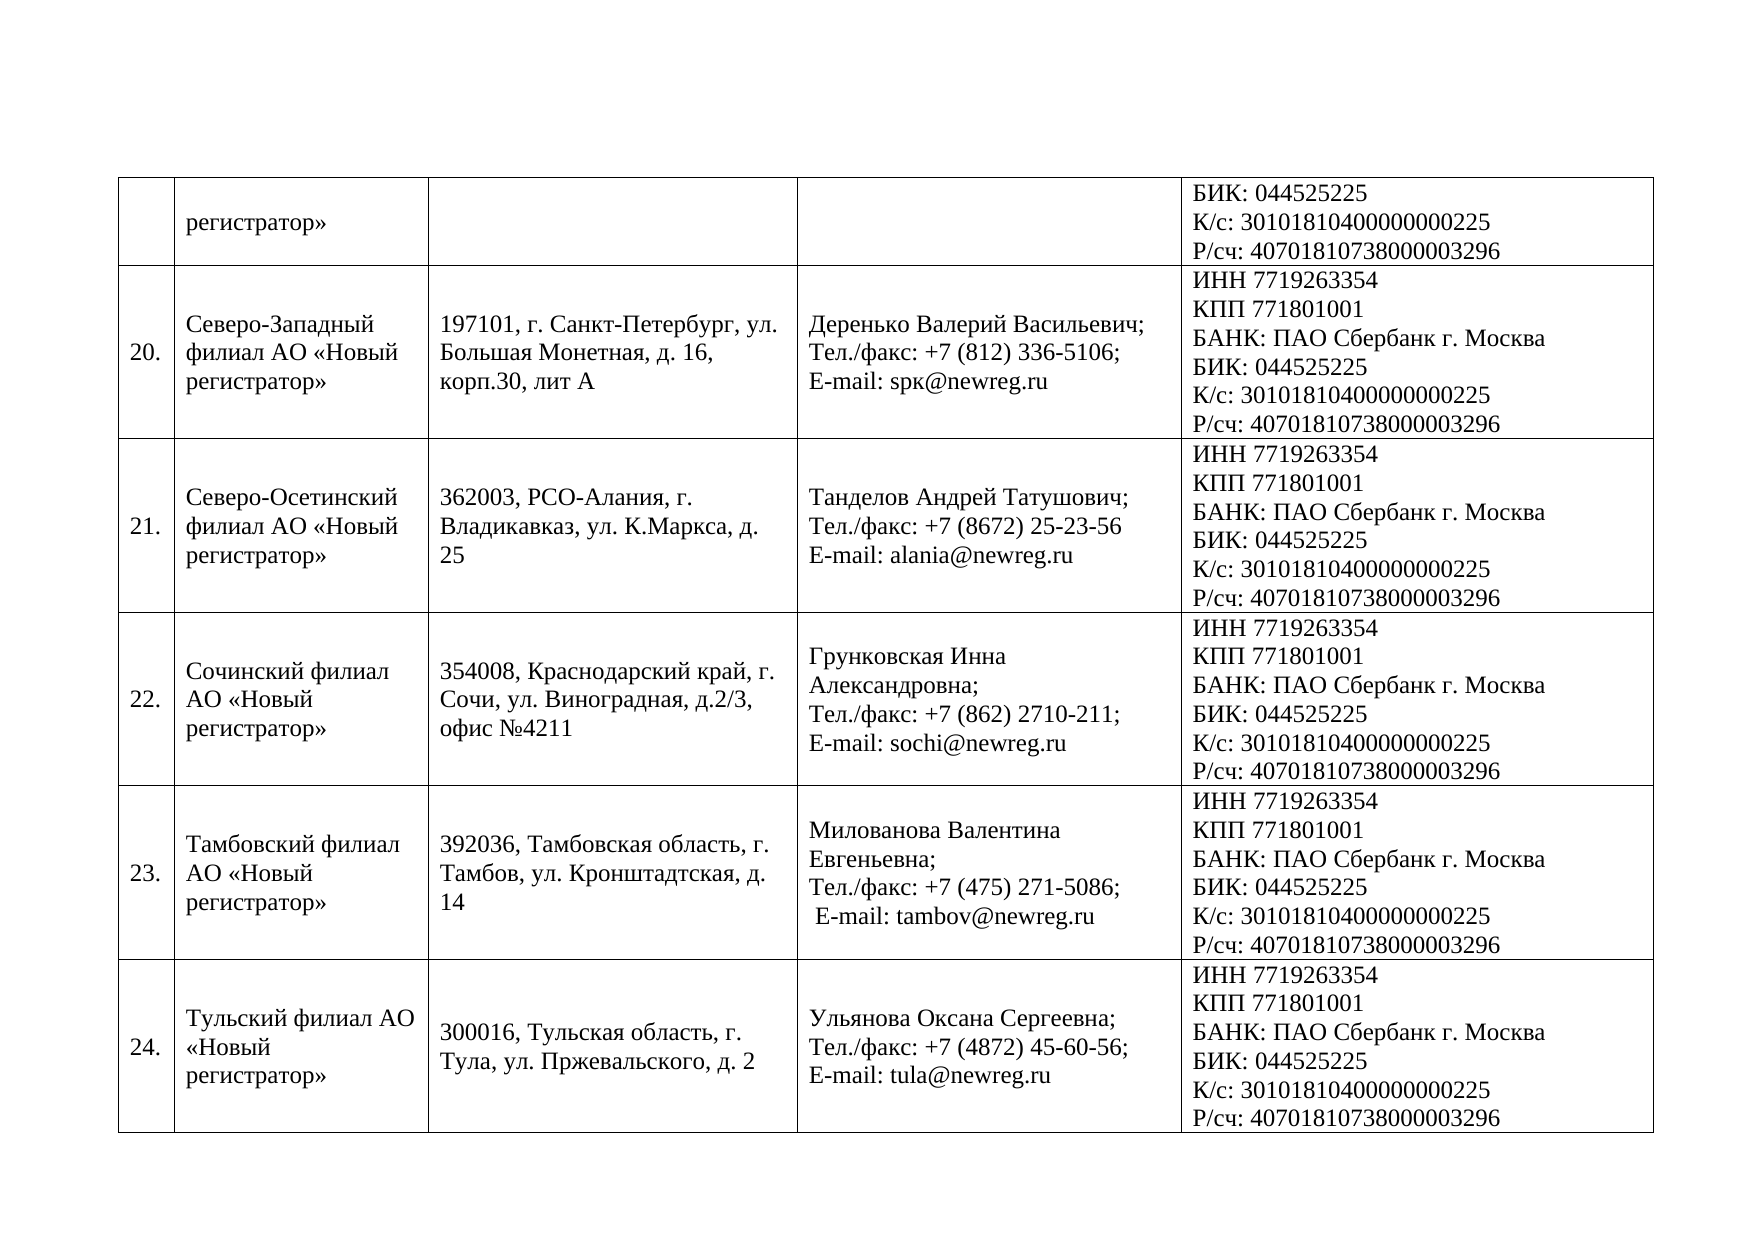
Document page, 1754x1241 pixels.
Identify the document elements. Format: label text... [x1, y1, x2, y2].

table_cell ИНН 7719263354 КПП 771801001 БАНК: ПАО Сбербанк г. Москва БИК: 044525225 К/с: 30101810400000000225 Р/сч: 40701810738000003296 [1182, 439, 1653, 612]
table_cell [119, 266, 174, 438]
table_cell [429, 178, 797, 264]
table_cell 354008, Краснодарский край, г. Сочи, ул. Виноградная, д.2/3, офис №4211 [429, 613, 797, 785]
table_cell [119, 960, 174, 1132]
table_cell 197101, г. Санкт-Петербург, ул. Большая Монетная, д. 16, корп.30, лит А [429, 266, 797, 438]
table_cell Танделов Андрей Татушович; Тел./факс: +7 (8672) 25-23-56 E-mail: alania@newreg.ru [798, 439, 1181, 612]
table_cell 300016, Тульская область, г. Тула, ул. Пржевальского, д. 2 [429, 960, 797, 1132]
table_cell 362003, РСО-Алания, г. Владикавказ, ул. К.Маркса, д. 25 [429, 439, 797, 612]
table_cell ИНН 7719263354 КПП 771801001 БАНК: ПАО Сбербанк г. Москва БИК: 044525225 К/с: 30101810400000000225 Р/сч: 40701810738000003296 [1182, 613, 1653, 785]
table_cell Тамбовский филиал АО «Новый регистратор» [175, 786, 428, 959]
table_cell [1182, 178, 1653, 264]
table_cell Милованова Валентина Евгеньевна; Тел./факс: +7 (475) 271-5086; E-mail: tambov@newreg.ru [798, 786, 1181, 959]
table_cell ИНН 7719263354 КПП 771801001 БАНК: ПАО Сбербанк г. Москва БИК: 044525225 К/с: 30101810400000000225 Р/сч: 40701810738000003296 [1182, 786, 1653, 959]
table_cell Сочинский филиал АО «Новый регистратор» [175, 613, 428, 785]
table_cell Деренько Валерий Васильевич; Тел./факс: +7 (812) 336-5106; E-mail: spк@newreg.ru [798, 266, 1181, 438]
table_cell ИНН 7719263354 КПП 771801001 БАНК: ПАО Сбербанк г. Москва БИК: 044525225 К/с: 30101810400000000225 Р/сч: 40701810738000003296 [1182, 266, 1653, 438]
table_cell [119, 786, 174, 959]
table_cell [175, 178, 428, 264]
table_cell [119, 613, 174, 785]
table_cell Северо-Осетинский филиал АО «Новый регистратор» [175, 439, 428, 612]
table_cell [798, 178, 1181, 264]
table_cell Грунковская Инна Александровна; Тел./факс: +7 (862) 2710-211; E-mail: sochi@newreg.ru [798, 613, 1181, 785]
table_cell [119, 178, 174, 264]
table_cell Северо-Западный филиал АО «Новый регистратор» [175, 266, 428, 438]
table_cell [1182, 960, 1653, 1132]
table_cell Ульянова Оксана Сергеевна; Тел./факс: +7 (4872) 45-60-56; E-mail: tula@newreg.ru [798, 960, 1181, 1132]
table_cell 392036, Тамбовская область, г. Тамбов, ул. Кронштадтская, д. 14 [429, 786, 797, 959]
table_cell Тульский филиал АО «Новый регистратор» [175, 960, 428, 1132]
table_cell [119, 439, 174, 612]
